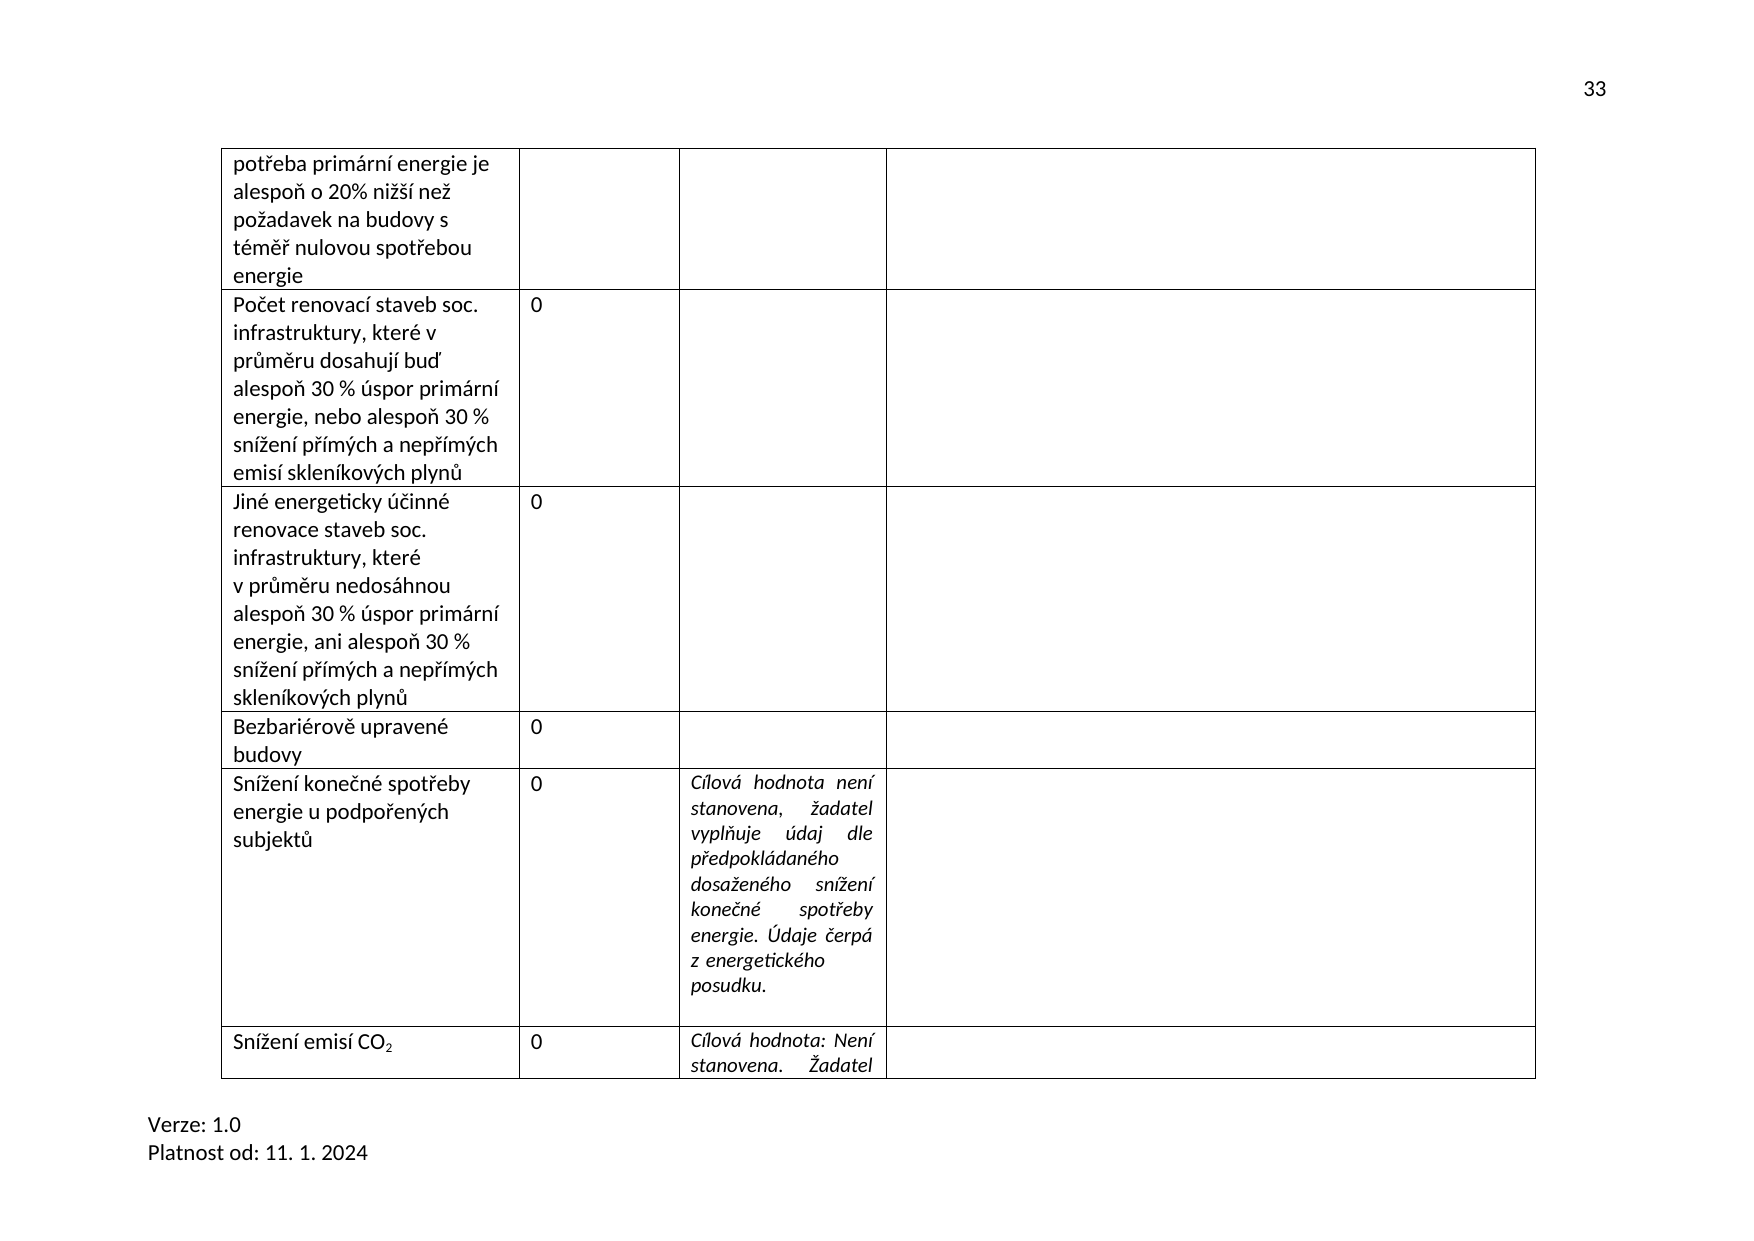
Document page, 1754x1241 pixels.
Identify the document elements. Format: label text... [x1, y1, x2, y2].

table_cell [222, 149, 519, 289]
table_cell 0 [520, 1027, 679, 1078]
table_cell 0 [520, 769, 679, 1026]
table_cell Bezbariérově upravené budovy [222, 712, 519, 768]
table_cell [887, 487, 1535, 711]
table_cell Snížení konečné spotřeby energie u podpořených subjektů [222, 769, 519, 1026]
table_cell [680, 1027, 886, 1078]
table_cell [887, 769, 1535, 1026]
table_cell [887, 149, 1535, 289]
table_cell [680, 149, 886, 289]
table_cell Snížení emisí CO2 [222, 1027, 519, 1078]
table_cell 0 [520, 149, 679, 289]
table_cell 0 [520, 712, 679, 768]
table_cell 0 [520, 487, 679, 711]
table_cell 0 [520, 290, 679, 486]
table_cell Cílová hodnota není stanovena, žadatel vyplňuje údaj dle předpokládaného dosaženého snížení konečné spotřeby energie. Údaje čerpá z energetického posudku. [680, 769, 886, 1026]
table_cell [887, 290, 1535, 486]
table_cell [680, 290, 886, 486]
table_cell [680, 487, 886, 711]
table_cell Jiné energeticky účinné renovace staveb soc. infrastruktury, které v průměru nedosáhnou alespoň 30 % úspor primární energie, ani alespoň 30 % snížení přímých a nepřímých skleníkových plynů [222, 487, 519, 711]
table_cell [887, 712, 1535, 768]
table_cell [887, 1027, 1535, 1078]
table_cell [680, 712, 886, 768]
table_cell Počet renovací staveb soc. infrastruktury, které v průměru dosahují buď alespoň 30 % úspor primární energie, nebo alespoň 30 % snížení přímých a nepřímých emisí skleníkových plynů [222, 290, 519, 486]
